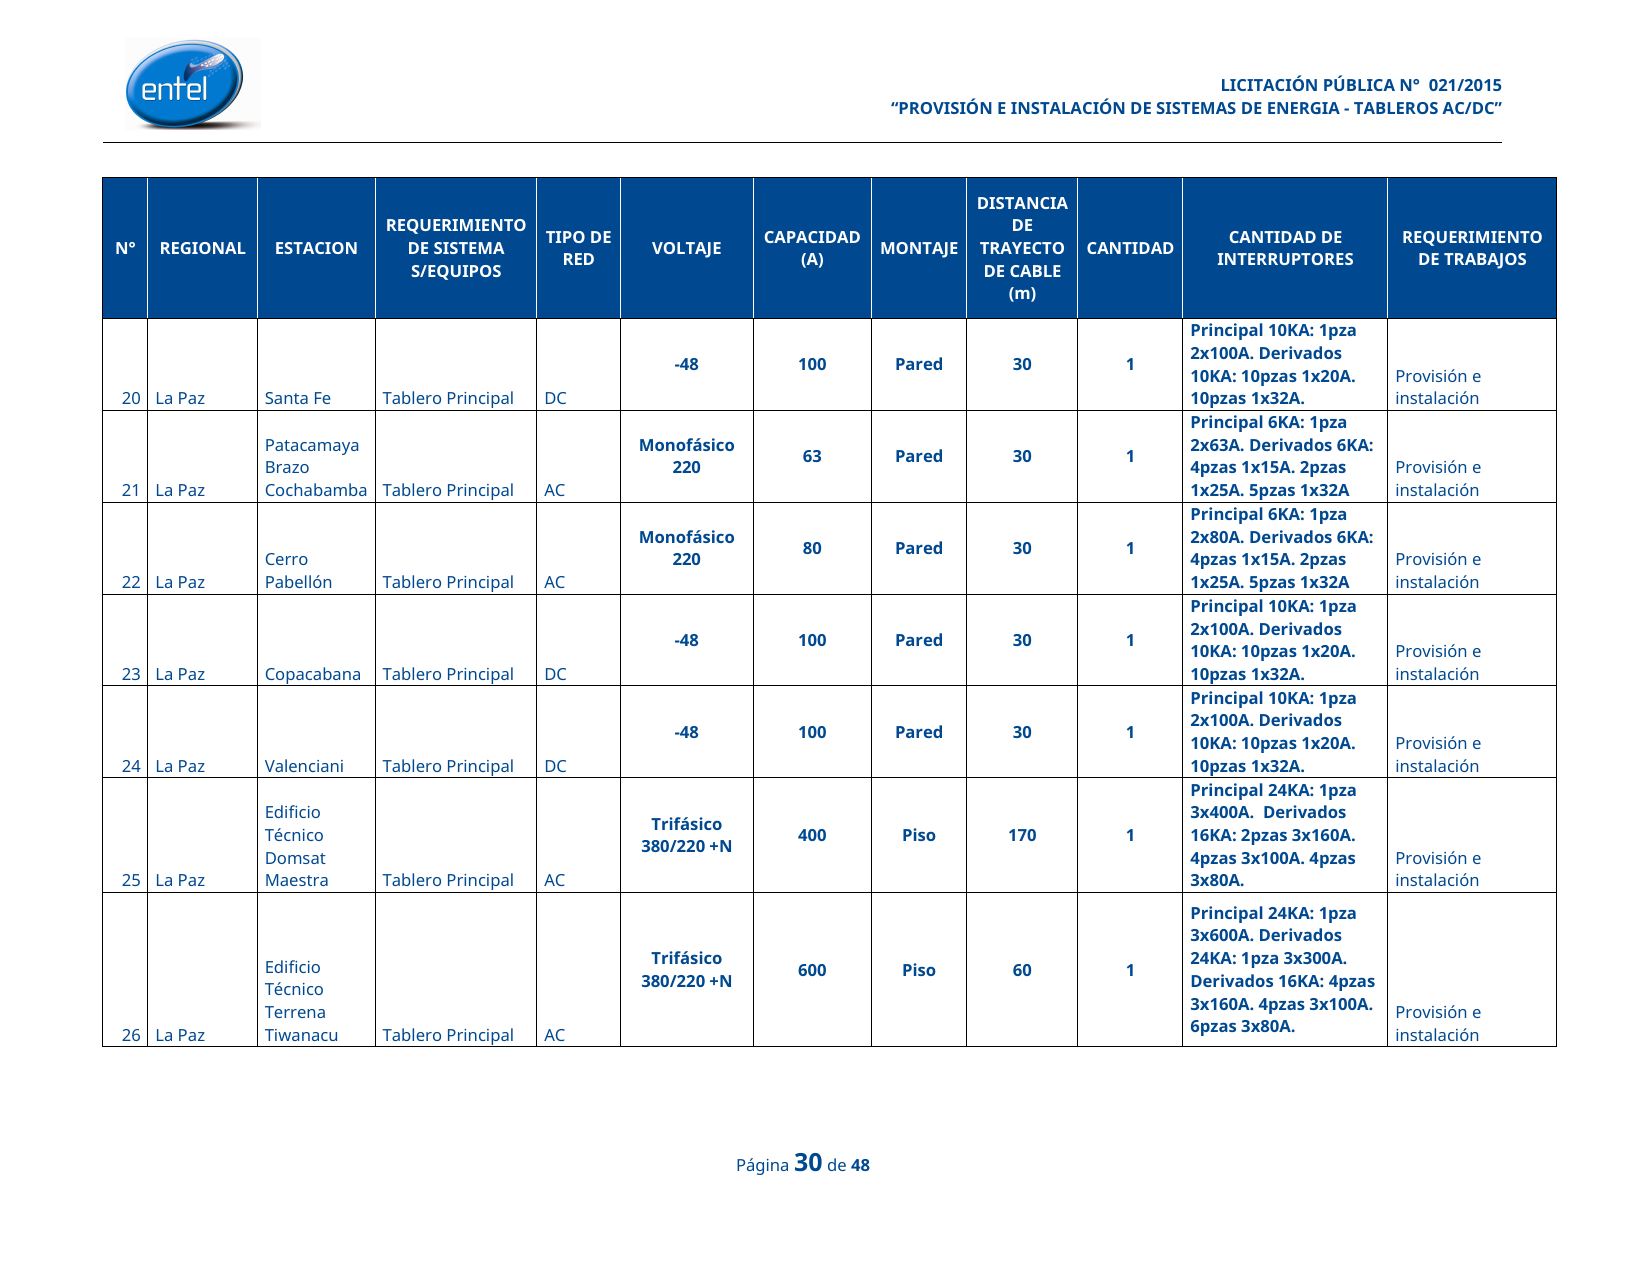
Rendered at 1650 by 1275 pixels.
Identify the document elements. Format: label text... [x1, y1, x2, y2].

table_cell Cerro Pabellón [258, 503, 375, 593]
table_cell 60 [967, 893, 1077, 1046]
table_cell 23 [103, 595, 147, 685]
table_cell La Paz [148, 893, 257, 1046]
table_header ESTACION [258, 178, 375, 318]
table_cell 100 [754, 595, 871, 685]
table_cell 1 [1078, 686, 1182, 777]
table_cell Pared [872, 595, 966, 685]
table_cell Principal 24KA: 1pza 3x400A. Derivados 16KA: 2pzas 3x160A. 4pzas 3x100A. 4pzas 3x80A. [1183, 778, 1387, 892]
table_cell Santa Fe [258, 319, 375, 410]
table_cell Provisión e instalación [1388, 503, 1556, 593]
table_cell Provisión e instalación [1388, 686, 1556, 777]
table_cell AC [537, 893, 620, 1046]
table_cell 21 [103, 411, 147, 502]
table_cell La Paz [148, 686, 257, 777]
table_cell Tablero Principal [376, 778, 536, 892]
table_header TIPO DE RED [537, 178, 620, 318]
table_cell Principal 10KA: 1pza 2x100A. Derivados 10KA: 10pzas 1x20A. 10pzas 1x32A. [1183, 595, 1387, 685]
table_cell La Paz [148, 778, 257, 892]
table_cell La Paz [148, 411, 257, 502]
table_cell Trifásico 380/220 +N [621, 778, 753, 892]
table_cell AC [537, 503, 620, 593]
table_cell 30 [967, 319, 1077, 410]
table_cell 22 [103, 503, 147, 593]
table_cell DC [537, 686, 620, 777]
table_cell -48 [621, 595, 753, 685]
table_cell Valenciani [258, 686, 375, 777]
table_cell Principal 10KA: 1pza 2x100A. Derivados 10KA: 10pzas 1x20A. 10pzas 1x32A. [1183, 319, 1387, 410]
table_cell -48 [621, 319, 753, 410]
table_cell DC [537, 595, 620, 685]
table_cell Pared [872, 411, 966, 502]
table_cell Principal 10KA: 1pza 2x100A. Derivados 10KA: 10pzas 1x20A. 10pzas 1x32A. [1183, 686, 1387, 777]
table_cell 30 [967, 503, 1077, 593]
table_cell Tablero Principal [376, 503, 536, 593]
table_header DISTANCIA DE TRAYECTO DE CABLE (m) [967, 178, 1077, 318]
table_cell 170 [967, 778, 1077, 892]
table_cell 30 [967, 411, 1077, 502]
table_header CANTIDAD [1078, 178, 1182, 318]
table_header MONTAJE [872, 178, 966, 318]
table_cell Copacabana [258, 595, 375, 685]
table_cell Piso [872, 778, 966, 892]
table_cell -48 [621, 686, 753, 777]
table_cell La Paz [148, 319, 257, 410]
table_header CAPACIDAD (A) [754, 178, 871, 318]
table_cell Provisión e instalación [1388, 778, 1556, 892]
table_cell AC [537, 411, 620, 502]
table_header REGIONAL [148, 178, 257, 318]
table_cell AC [537, 778, 620, 892]
table_cell Edificio Técnico Terrena Tiwanacu [258, 893, 375, 1046]
table_cell Tablero Principal [376, 893, 536, 1046]
table_cell 100 [754, 686, 871, 777]
table_cell 400 [754, 778, 871, 892]
table_cell Provisión e instalación [1388, 893, 1556, 1046]
table_cell Trifásico 380/220 +N [621, 893, 753, 1046]
table_cell 100 [754, 319, 871, 410]
table_cell Tablero Principal [376, 411, 536, 502]
table_cell Tablero Principal [376, 595, 536, 685]
table_cell 20 [103, 319, 147, 410]
table_cell Principal 6KA: 1pza 2x80A. Derivados 6KA: 4pzas 1x15A. 2pzas 1x25A. 5pzas 1x32A [1183, 503, 1387, 593]
table_cell Tablero Principal [376, 319, 536, 410]
table_cell Pared [872, 686, 966, 777]
table_cell La Paz [148, 595, 257, 685]
table_cell Patacamaya Brazo Cochabamba [258, 411, 375, 502]
table_cell 1 [1078, 595, 1182, 685]
table_header REQUERIMIENTO DE TRABAJOS [1388, 178, 1556, 318]
table_cell Piso [872, 893, 966, 1046]
table_header N° [103, 178, 147, 318]
table_cell Tablero Principal [376, 686, 536, 777]
table_cell Provisión e instalación [1388, 411, 1556, 502]
table_cell Provisión e instalación [1388, 319, 1556, 410]
table_cell 1 [1078, 319, 1182, 410]
table_cell Principal 24KA: 1pza 3x600A. Derivados 24KA: 1pza 3x300A. Derivados 16KA: 4pzas 3x160A. 4pzas 3x100A. 6pzas 3x80A. [1183, 893, 1387, 1046]
table_cell Pared [872, 319, 966, 410]
table_cell 24 [103, 686, 147, 777]
table_cell 1 [1078, 893, 1182, 1046]
table_cell 25 [103, 778, 147, 892]
table_cell Principal 6KA: 1pza 2x63A. Derivados 6KA: 4pzas 1x15A. 2pzas 1x25A. 5pzas 1x32A [1183, 411, 1387, 502]
table_header CANTIDAD DE INTERRUPTORES [1183, 178, 1387, 318]
table_cell Monofásico 220 [621, 503, 753, 593]
table_cell 1 [1078, 503, 1182, 593]
table_cell 30 [967, 595, 1077, 685]
table_cell DC [537, 319, 620, 410]
picture [125, 38, 261, 130]
table_cell La Paz [148, 503, 257, 593]
table_cell 30 [967, 686, 1077, 777]
table_cell Provisión e instalación [1388, 595, 1556, 685]
table_cell Monofásico 220 [621, 411, 753, 502]
table_header VOLTAJE [621, 178, 753, 318]
table_cell 80 [754, 503, 871, 593]
table_cell 600 [754, 893, 871, 1046]
table_cell 1 [1078, 778, 1182, 892]
table_cell 1 [1078, 411, 1182, 502]
table_cell 26 [103, 893, 147, 1046]
table_cell Pared [872, 503, 966, 593]
table_cell Edificio Técnico Domsat Maestra [258, 778, 375, 892]
table_header REQUERIMIENTO DE SISTEMA S/EQUIPOS [376, 178, 536, 318]
table_cell 63 [754, 411, 871, 502]
